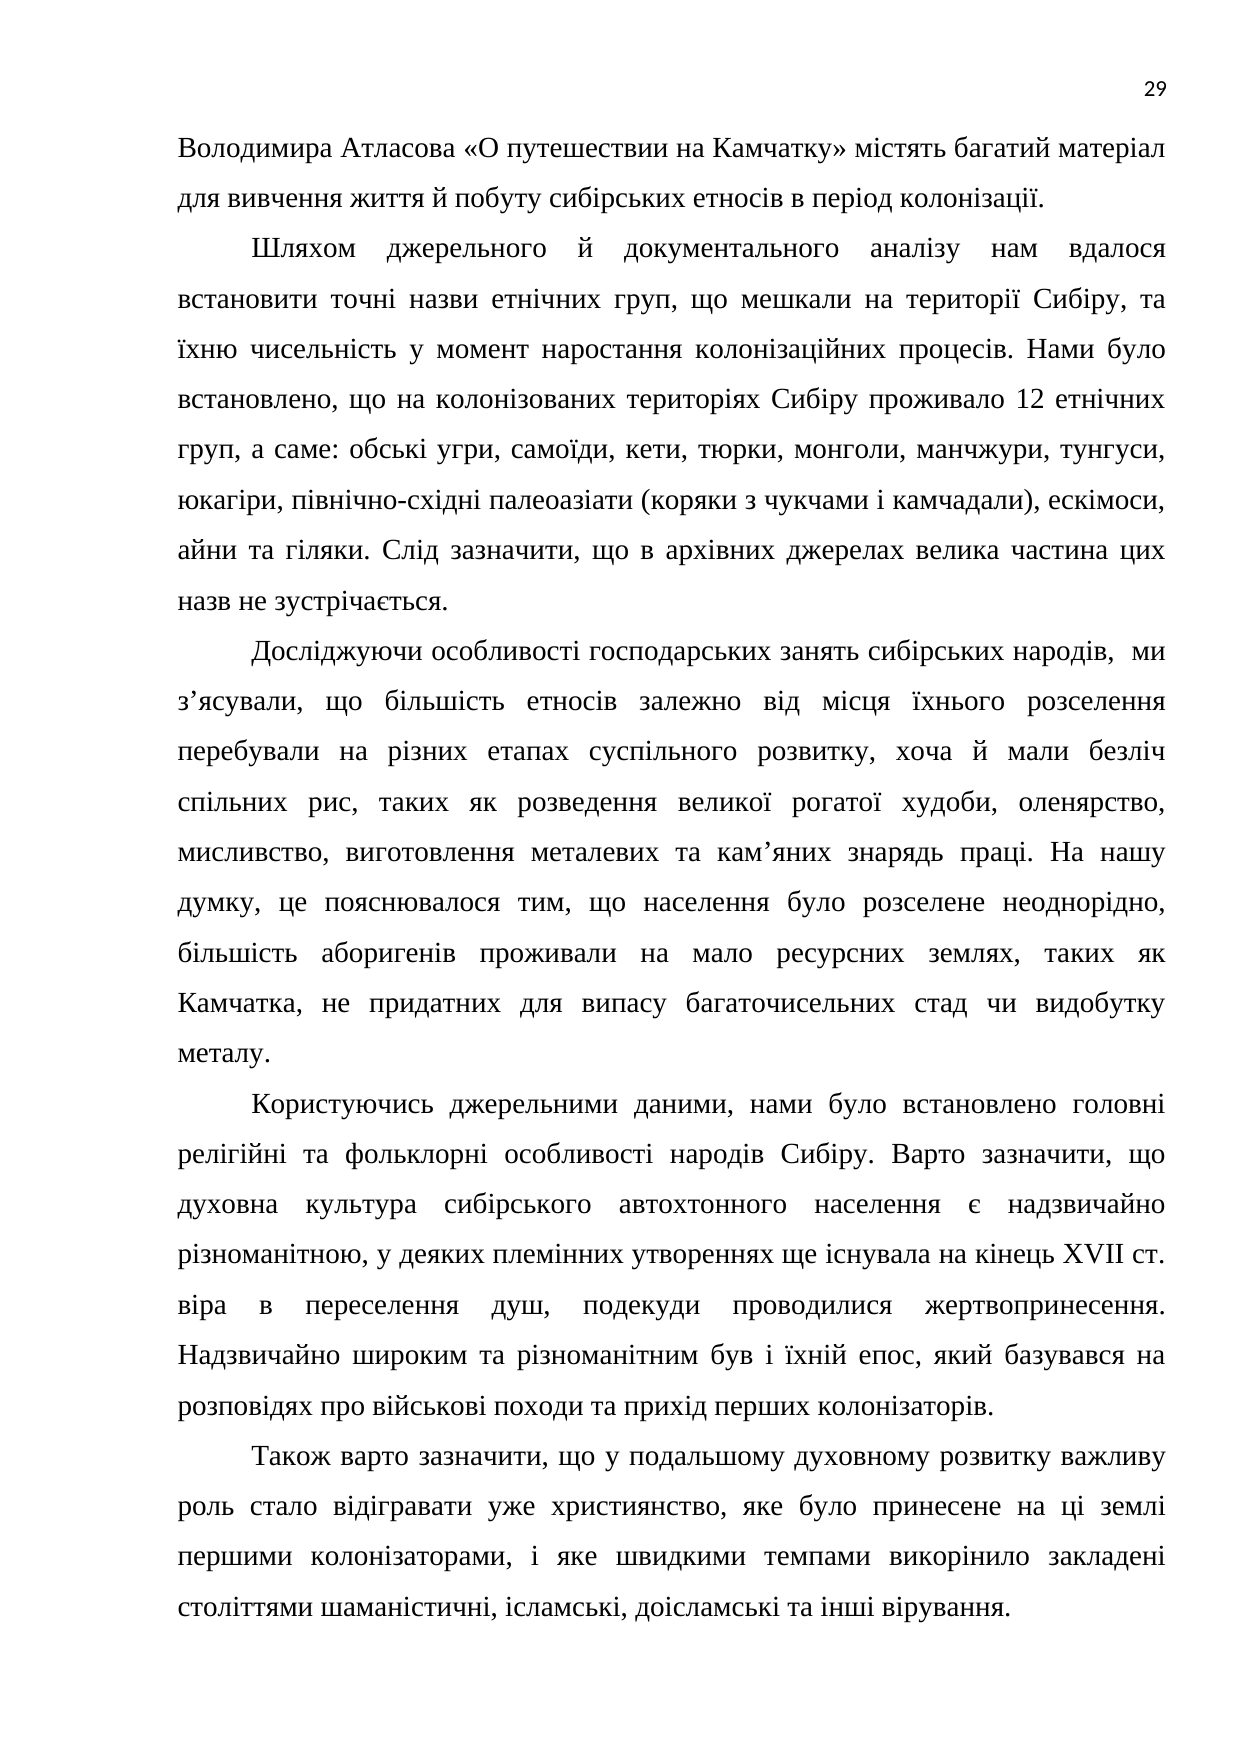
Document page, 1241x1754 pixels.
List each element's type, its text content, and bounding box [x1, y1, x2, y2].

text Шляхом джерельного й документального аналізу нам вдалося встановити точні назви етнічних груп, що мешкали на території Сибіру, та їхню чисельність у момент наростання колонізаційних процесів. Нами було встановлено, що на колонізованих територіях Сибіру проживало 12 етнічних груп, а саме: обські угри, самоїди, кети, тюрки, монголи, манчжури, тунгуси, юкагіри, північно-східні палеоазіати (коряки з чукчами і камчадали), ескімоси, айни та гіляки. Слід зазначити, що в архівних джерелах велика частина цих назв не зустрічається. [177, 230, 1167, 616]
text Користуючись джерельними даними, нами було встановлено головні релігійні та фольклорні особливості народів Сибіру. Варто зазначити, що духовна культура сибірського автохтонного населення є надзвичайно різноманітною, у деяких племінних утвореннях ще існувала на кінець XVII ст. віра в переселення душ, подекуди проводилися жертвопринесення. Надзвичайно широким та різноманітним був і їхній епос, який базувався на розповідях про військові походи та прихід перших колонізаторів. [177, 1086, 1167, 1421]
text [177, 130, 1167, 214]
text Також варто зазначити, що у подальшому духовному розвитку важливу роль стало відігравати уже християнство, яке було принесене на ці землі першими колонізаторами, і яке швидкими темпами викорінило закладені століттями шаманістичні, ісламські, доісламські та інші вірування. [177, 1438, 1167, 1622]
text Досліджуючи особливості господарських занять сибірських народів, ми з’ясували, що більшість етносів залежно від місця їхнього розселення перебували на різних етапах суспільного розвитку, хоча й мали безліч спільних рис, таких як розведення великої рогатої худоби, оленярство, мисливство, виготовлення металевих та кам’яних знарядь праці. На нашу думку, це пояснювалося тим, що населення було розселене неоднорідно, більшість аборигенів проживали на мало ресурсних землях, таких як Камчатка, не придатних для випасу багаточисельних стад чи видобутку металу. [177, 633, 1167, 1069]
